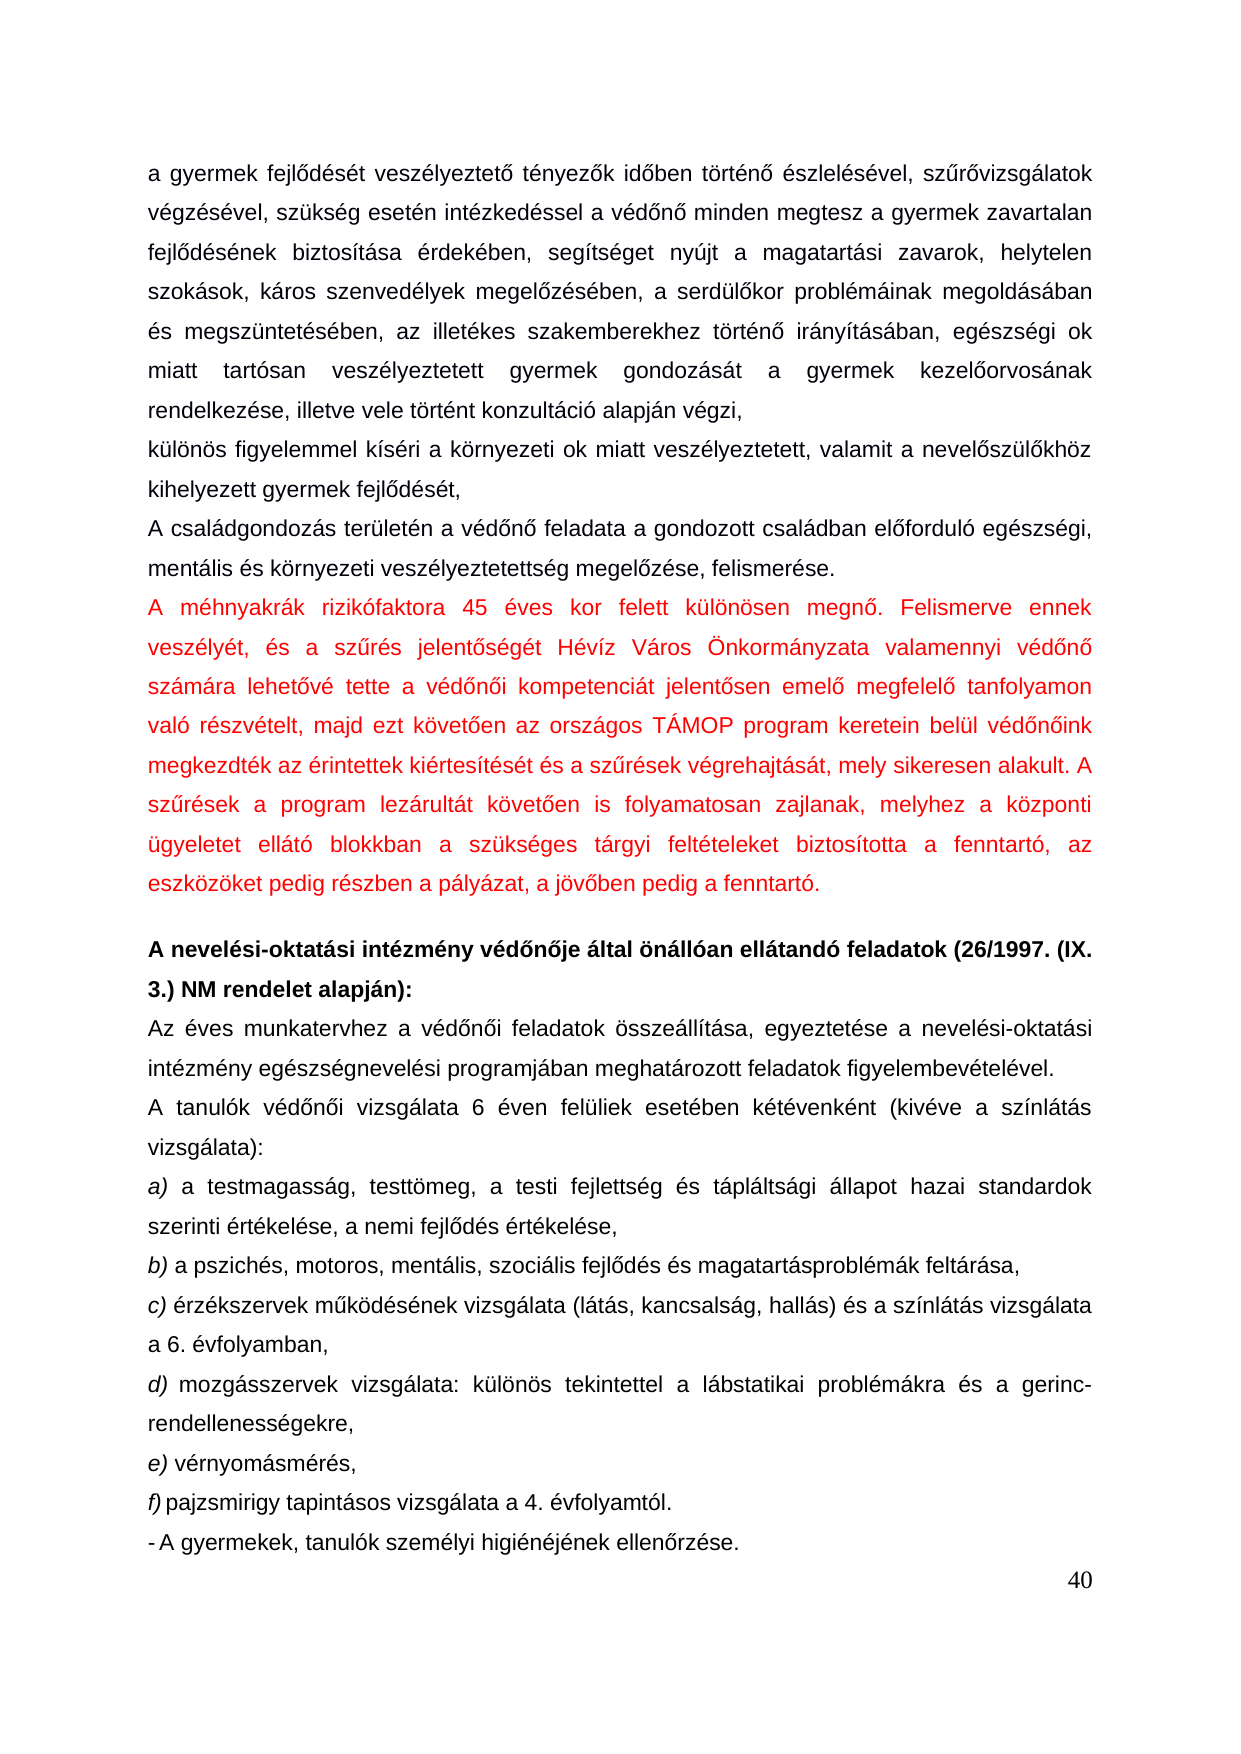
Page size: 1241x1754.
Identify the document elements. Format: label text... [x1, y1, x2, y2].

text a) a testmagasság, testtömeg, a testi fejlettség és tápláltsági állapot hazai standardok szerinti értékelése, a nemi fejlődés értékelése, [148, 1173, 1093, 1239]
text f) pajzsmirigy tapintásos vizsgálata a 4. évfolyamtól. [148, 1489, 1093, 1515]
text b) a pszichés, motoros, mentális, szociális fejlődés és magatartásproblémák feltárása, [148, 1252, 1093, 1278]
text a gyermek fejlődését veszélyeztető tényezők időben történő észlelésével, szűrővizsgálatok végzésével, szükség esetén intézkedéssel a védőnő minden megtesz a gyermek zavartalan fejlődésének biztosítása érdekében, segítséget nyújt a magatartási zavarok, helytelen szokások, káros szenvedélyek megelőzésében, a serdülőkor problémáinak megoldásában és megszüntetésében, az illetékes szakemberekhez történő irányításában, egészségi ok miatt tartósan veszélyeztetett gyermek gondozását a gyermek kezelőorvosának rendelkezése, illetve vele történt konzultáció alapján végzi, [148, 160, 1093, 423]
text d) mozgásszervek vizsgálata: különös tekintettel a lábstatikai problémákra és a gerinc-rendellenességekre, [148, 1371, 1093, 1436]
text A nevelési-oktatási intézmény védőnője által önállóan ellátandó feladatok (26/1997. (IX. 3.) NM rendelet alapján): [148, 936, 1093, 1002]
text A méhnyakrák rizikófaktora 45 éves kor felett különösen megnő. Felismerve ennek veszélyét, és a szűrés jelentőségét Hévíz Város Önkormányzata valamennyi védőnő számára lehetővé tette a védőnői kompetenciát jelentősen emelő megfelelő tanfolyamon való részvételt, majd ezt követően az országos TÁMOP program keretein belül védőnőink megkezdték az érintettek kiértesítését és a szűrések végrehajtását, mely sikeresen alakult. A szűrések a program lezárultát követően is folyamatosan zajlanak, melyhez a központi ügyeletet ellátó blokkban a szükséges tárgyi feltételeket biztosította a fenntartó, az eszközöket pedig részben a pályázat, a jövőben pedig a fenntartó. [148, 594, 1093, 897]
text - A gyermekek, tanulók személyi higiénéjének ellenőrzése. [148, 1528, 1093, 1555]
text különös figyelemmel kíséri a környezeti ok miatt veszélyeztetett, valamit a nevelőszülőkhöz kihelyezett gyermek fejlődését, [148, 436, 1093, 502]
text A tanulók védőnői vizsgálata 6 éven felüliek esetében kétévenként (kivéve a színlátás vizsgálata): [148, 1094, 1093, 1160]
text A családgondozás területén a védőnő feladata a gondozott családban előforduló egészségi, mentális és környezeti veszélyeztetettség megelőzése, felismerése. [148, 515, 1093, 581]
text Az éves munkatervhez a védőnői feladatok összeállítása, egyeztetése a nevelési-oktatási intézmény egészségnevelési programjában meghatározott feladatok figyelembevételével. [148, 1015, 1093, 1081]
text c) érzékszervek működésének vizsgálata (látás, kancsalság, hallás) és a színlátás vizsgálata a 6. évfolyamban, [148, 1292, 1093, 1357]
text e) vérnyomásmérés, [148, 1449, 1093, 1476]
